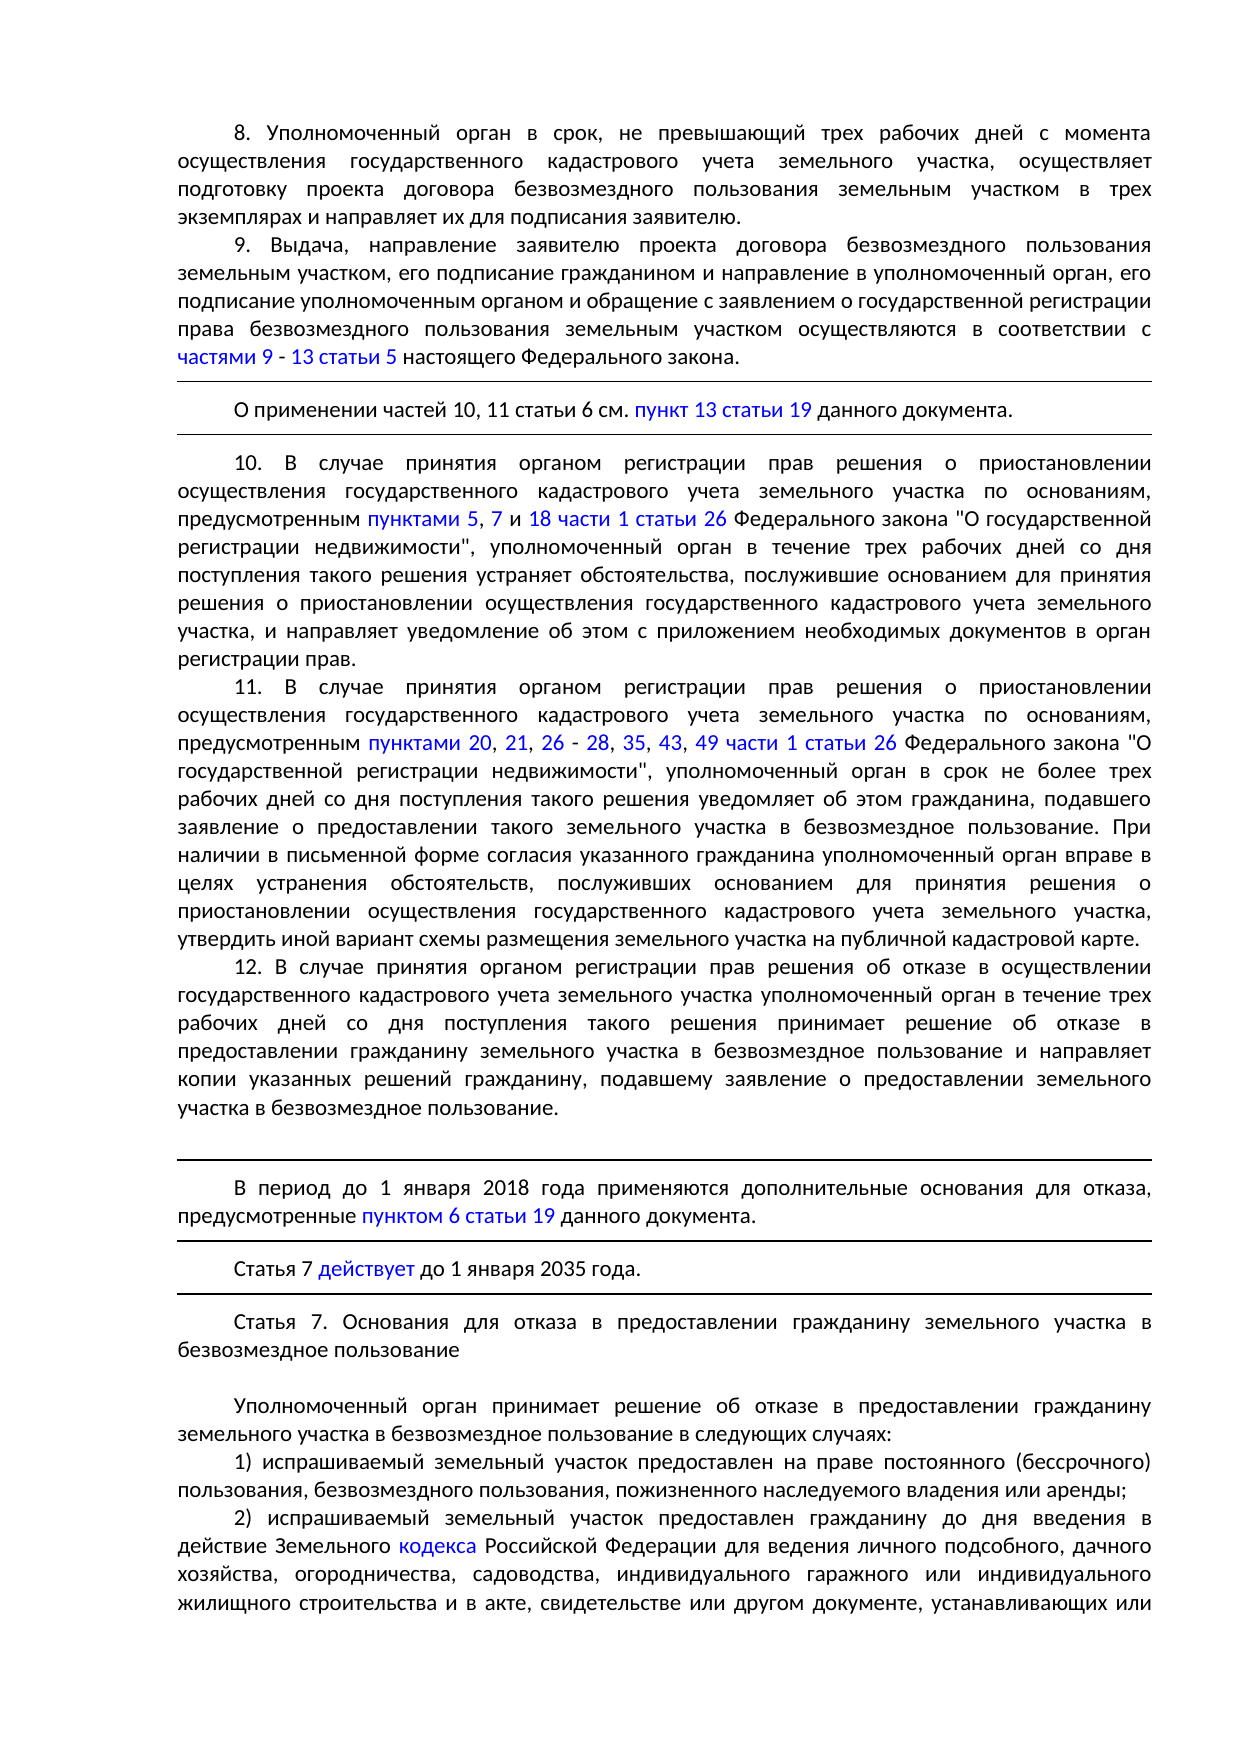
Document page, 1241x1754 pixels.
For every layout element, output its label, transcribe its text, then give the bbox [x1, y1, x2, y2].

text 10. В случае принятия органом регистрации прав решения о приостановлении осуществления государственного кадастрового учета земельного участка по основаниям, предусмотренным пунктами 5, 7 и 18 части 1 статьи 26 Федерального закона "О государственной регистрации недвижимости", уполномоченный орган в течение трех рабочих дней со дня поступления такого решения устраняет обстоятельства, послужившие основанием для принятия решения о приостановлении осуществления государственного кадастрового учета земельного участка, и направляет уведомление об этом с приложением необходимых документов в орган регистрации прав. [177, 448, 1152, 672]
text В период до 1 января 2018 года применяются дополнительные основания для отказа, предусмотренные пунктом 6 статьи 19 данного документа. [177, 1173, 1152, 1229]
text 9. Выдача, направление заявителю проекта договора безвозмездного пользования земельным участком, его подписание гражданином и направление в уполномоченный орган, его подписание уполномоченным органом и обращение с заявлением о государственной регистрации права безвозмездного пользования земельным участком осуществляются в соответствии с частями 9 - 13 статьи 5 настоящего Федерального закона. [177, 230, 1152, 370]
text Статья 7. Основания для отказа в предоставлении гражданину земельного участка в безвозмездное пользование [177, 1307, 1152, 1363]
text О применении частей 10, 11 статьи 6 см. пункт 13 статьи 19 данного документа. [177, 395, 1152, 423]
text 8. Уполномоченный орган в срок, не превышающий трех рабочих дней с момента осуществления государственного кадастрового учета земельного участка, осуществляет подготовку проекта договора безвозмездного пользования земельным участком в трех экземплярах и направляет их для подписания заявителю. [177, 118, 1152, 230]
text Статья 7 действует до 1 января 2035 года. [177, 1254, 1152, 1282]
text Уполномоченный орган принимает решение об отказе в предоставлении гражданину земельного участка в безвозмездное пользование в следующих случаях: [177, 1391, 1152, 1447]
text 1) испрашиваемый земельный участок предоставлен на праве постоянного (бессрочного) пользования, безвозмездного пользования, пожизненного наследуемого владения или аренды; [177, 1447, 1152, 1503]
text 11. В случае принятия органом регистрации прав решения о приостановлении осуществления государственного кадастрового учета земельного участка по основаниям, предусмотренным пунктами 20, 21, 26 - 28, 35, 43, 49 части 1 статьи 26 Федерального закона "О государственной регистрации недвижимости", уполномоченный орган в срок не более трех рабочих дней со дня поступления такого решения уведомляет об этом гражданина, подавшего заявление о предоставлении такого земельного участка в безвозмездное пользование. При наличии в письменной форме согласия указанного гражданина уполномоченный орган вправе в целях устранения обстоятельств, послуживших основанием для принятия решения о приостановлении осуществления государственного кадастрового учета земельного участка, утвердить иной вариант схемы размещения земельного участка на публичной кадастровой карте. [177, 672, 1152, 952]
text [177, 1503, 1152, 1616]
text 12. В случае принятия органом регистрации прав решения об отказе в осуществлении государственного кадастрового учета земельного участка уполномоченный орган в течение трех рабочих дней со дня поступления такого решения принимает решение об отказе в предоставлении гражданину земельного участка в безвозмездное пользование и направляет копии указанных решений гражданину, подавшему заявление о предоставлении земельного участка в безвозмездное пользование. [177, 952, 1152, 1121]
